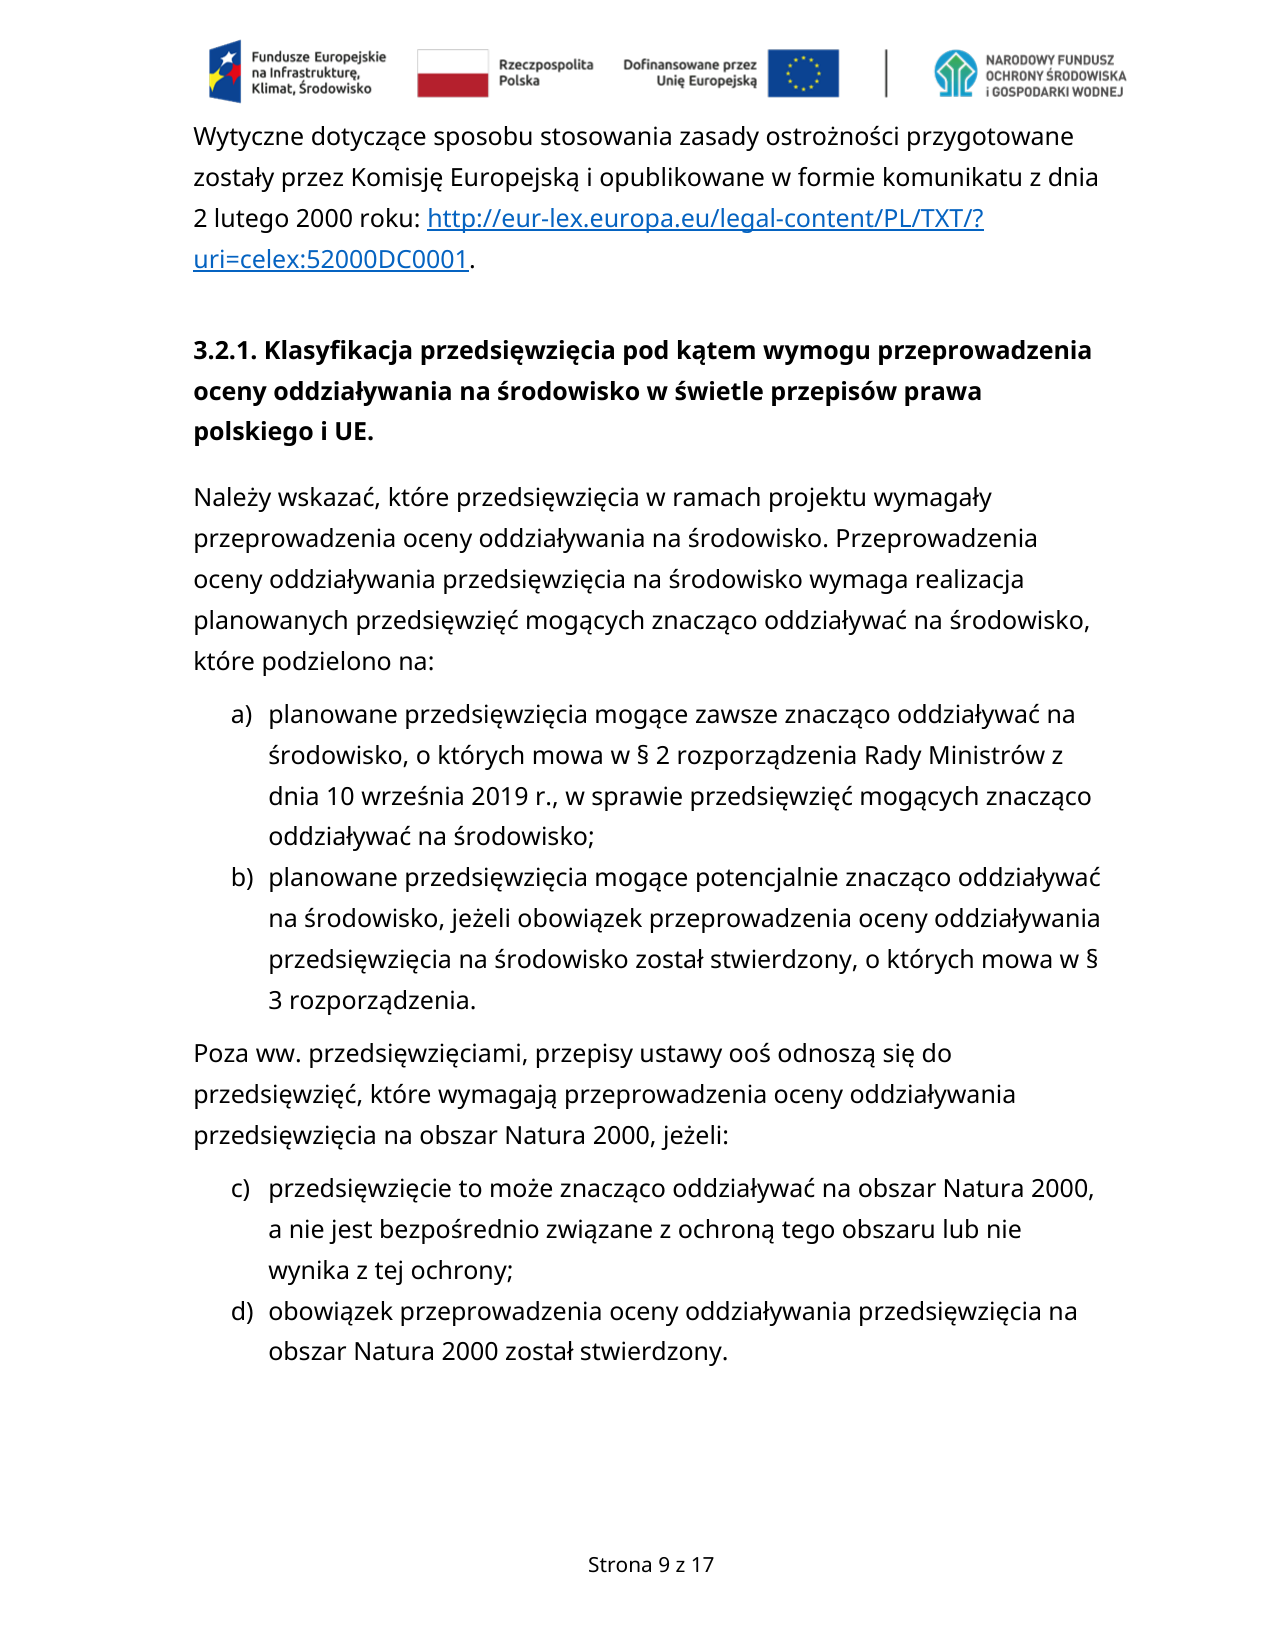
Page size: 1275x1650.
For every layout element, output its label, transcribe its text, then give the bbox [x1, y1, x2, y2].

subtitle 3.2.1. Klasyfikacja przedsięwzięcia pod kątem wymogu przeprowadzenia oceny oddziaływania na środowisko w świetle przepisów prawa polskiego i UE. [193, 332, 1109, 448]
picture [193, 25, 1139, 119]
list obowiązek przeprowadzenia oceny oddziaływania przedsięwzięcia na obszar Natura 2000 został stwierdzony. [231, 1293, 1109, 1368]
list przedsięwzięcie to może znacząco oddziaływać na obszar Natura 2000, a nie jest bezpośrednio związane z ochroną tego obszaru lub nie wynika z tej ochrony; [231, 1171, 1109, 1286]
text Poza ww. przedsięwzięciami, przepisy ustawy ooś odnoszą się do przedsięwzięć, które wymagają przeprowadzenia oceny oddziaływania przedsięwzięcia na obszar Natura 2000, jeżeli: [193, 1036, 1109, 1151]
list planowane przedsięwzięcia mogące potencjalnie znacząco oddziaływać na środowisko, jeżeli obowiązek przeprowadzenia oceny oddziaływania przedsięwzięcia na środowisko został stwierdzony, o których mowa w § 3 rozporządzenia. [231, 860, 1109, 1016]
text Wytyczne dotyczące sposobu stosowania zasady ostrożności przygotowane zostały przez Komisję Europejską i opublikowane w formie komunikatu z dnia 2 lutego 2000 roku: http://eur-lex.europa.eu/legal-content/PL/TXT/?uri=celex:52000DC0001. [193, 119, 1109, 276]
text Należy wskazać, które przedsięwzięcia w ramach projektu wymagały przeprowadzenia oceny oddziaływania na środowisko. Przeprowadzenia oceny oddziaływania przedsięwzięcia na środowisko wymaga realizacja planowanych przedsięwzięć mogących znacząco oddziaływać na środowisko, które podzielono na: [193, 480, 1109, 677]
list planowane przedsięwzięcia mogące zawsze znacząco oddziaływać na środowisko, o których mowa w § 2 rozporządzenia Rady Ministrów z dnia 10 września 2019 r., w sprawie przedsięwzięć mogących znacząco oddziaływać na środowisko; [231, 696, 1109, 853]
